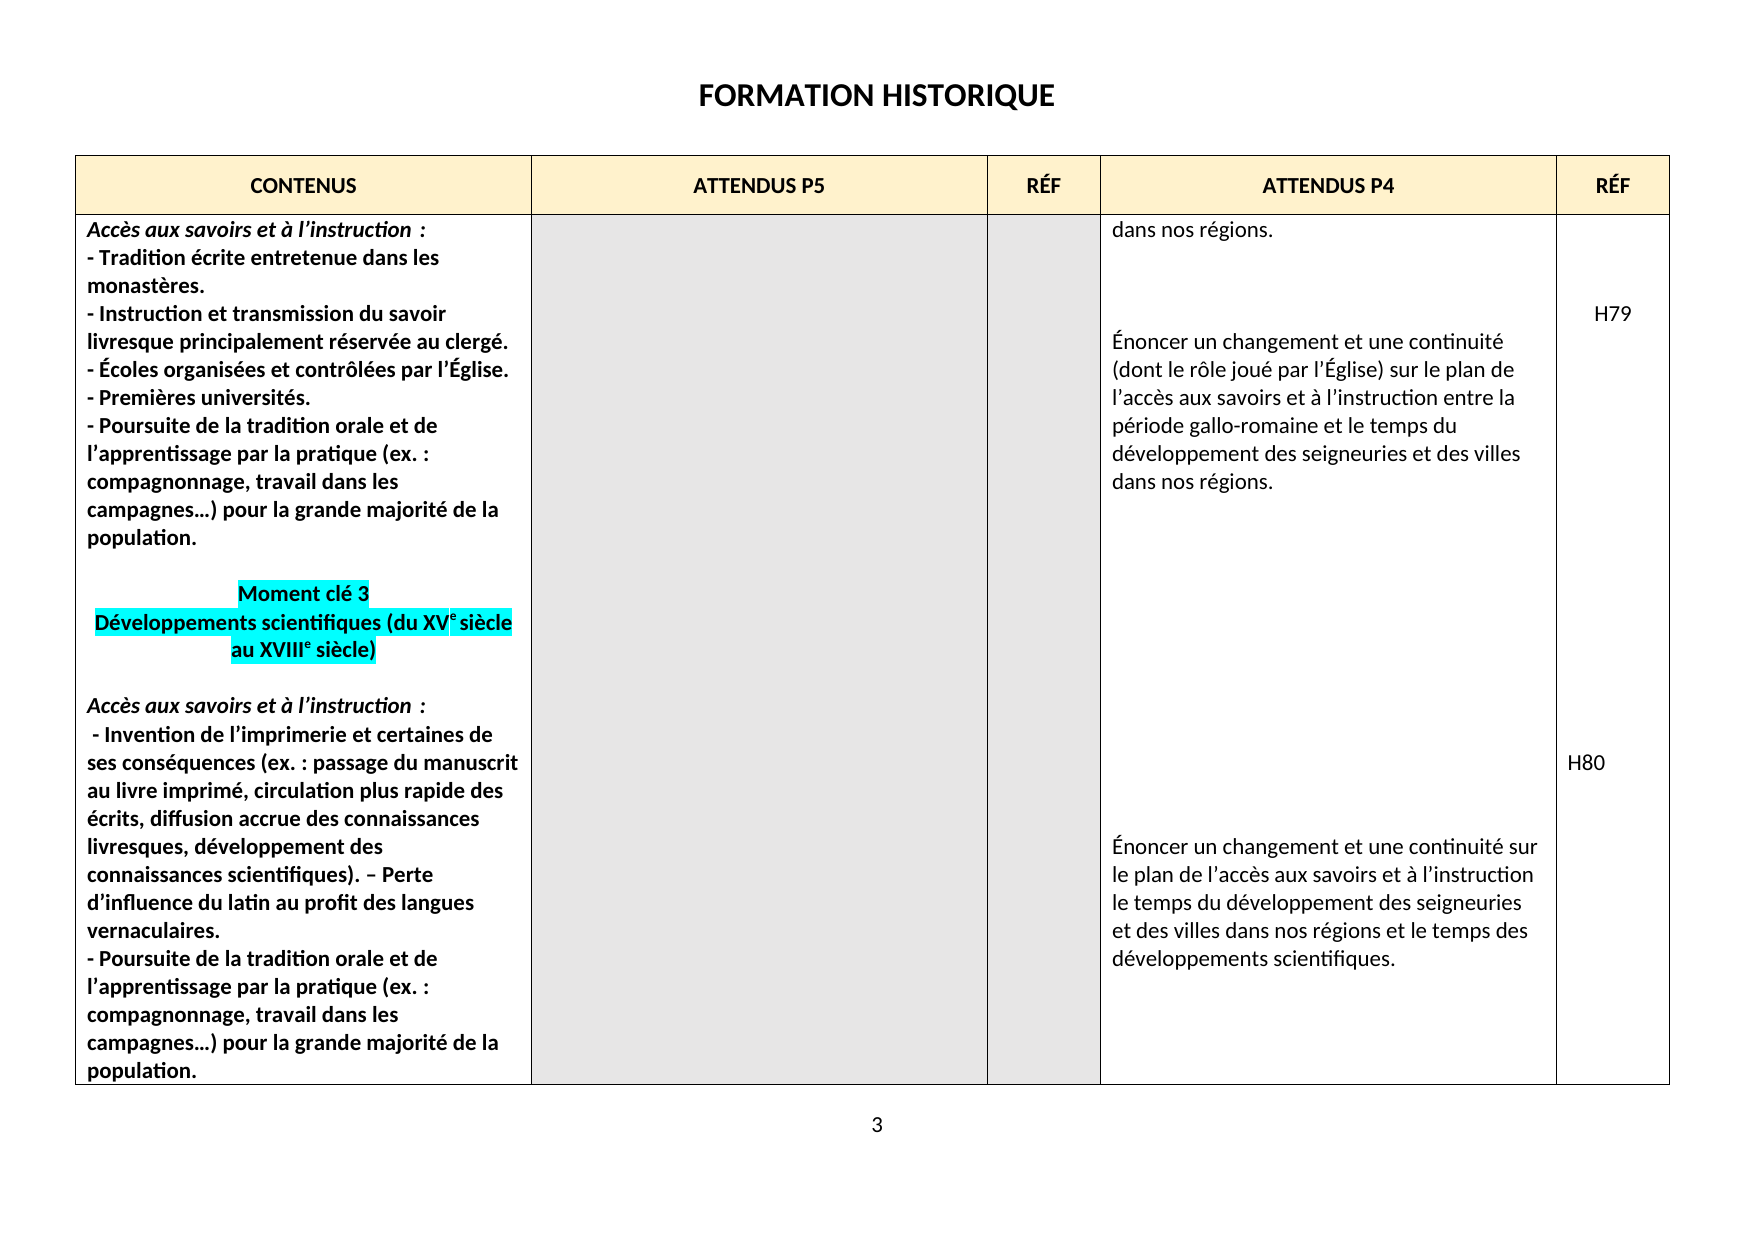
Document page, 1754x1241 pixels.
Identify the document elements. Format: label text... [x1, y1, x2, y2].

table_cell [1101, 215, 1556, 1084]
table_header CONTENUS [76, 156, 531, 214]
table_header RÉF [1557, 156, 1669, 214]
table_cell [76, 215, 531, 1084]
table_cell H76 H77 H78 H79 H80 H81 H82 [1557, 215, 1669, 1084]
table_header ATTENDUS P4 [1101, 156, 1556, 214]
table_cell [532, 215, 987, 1084]
table_header RÉF [988, 156, 1100, 214]
table_header ATTENDUS P5 [532, 156, 987, 214]
table_cell [988, 215, 1100, 1084]
